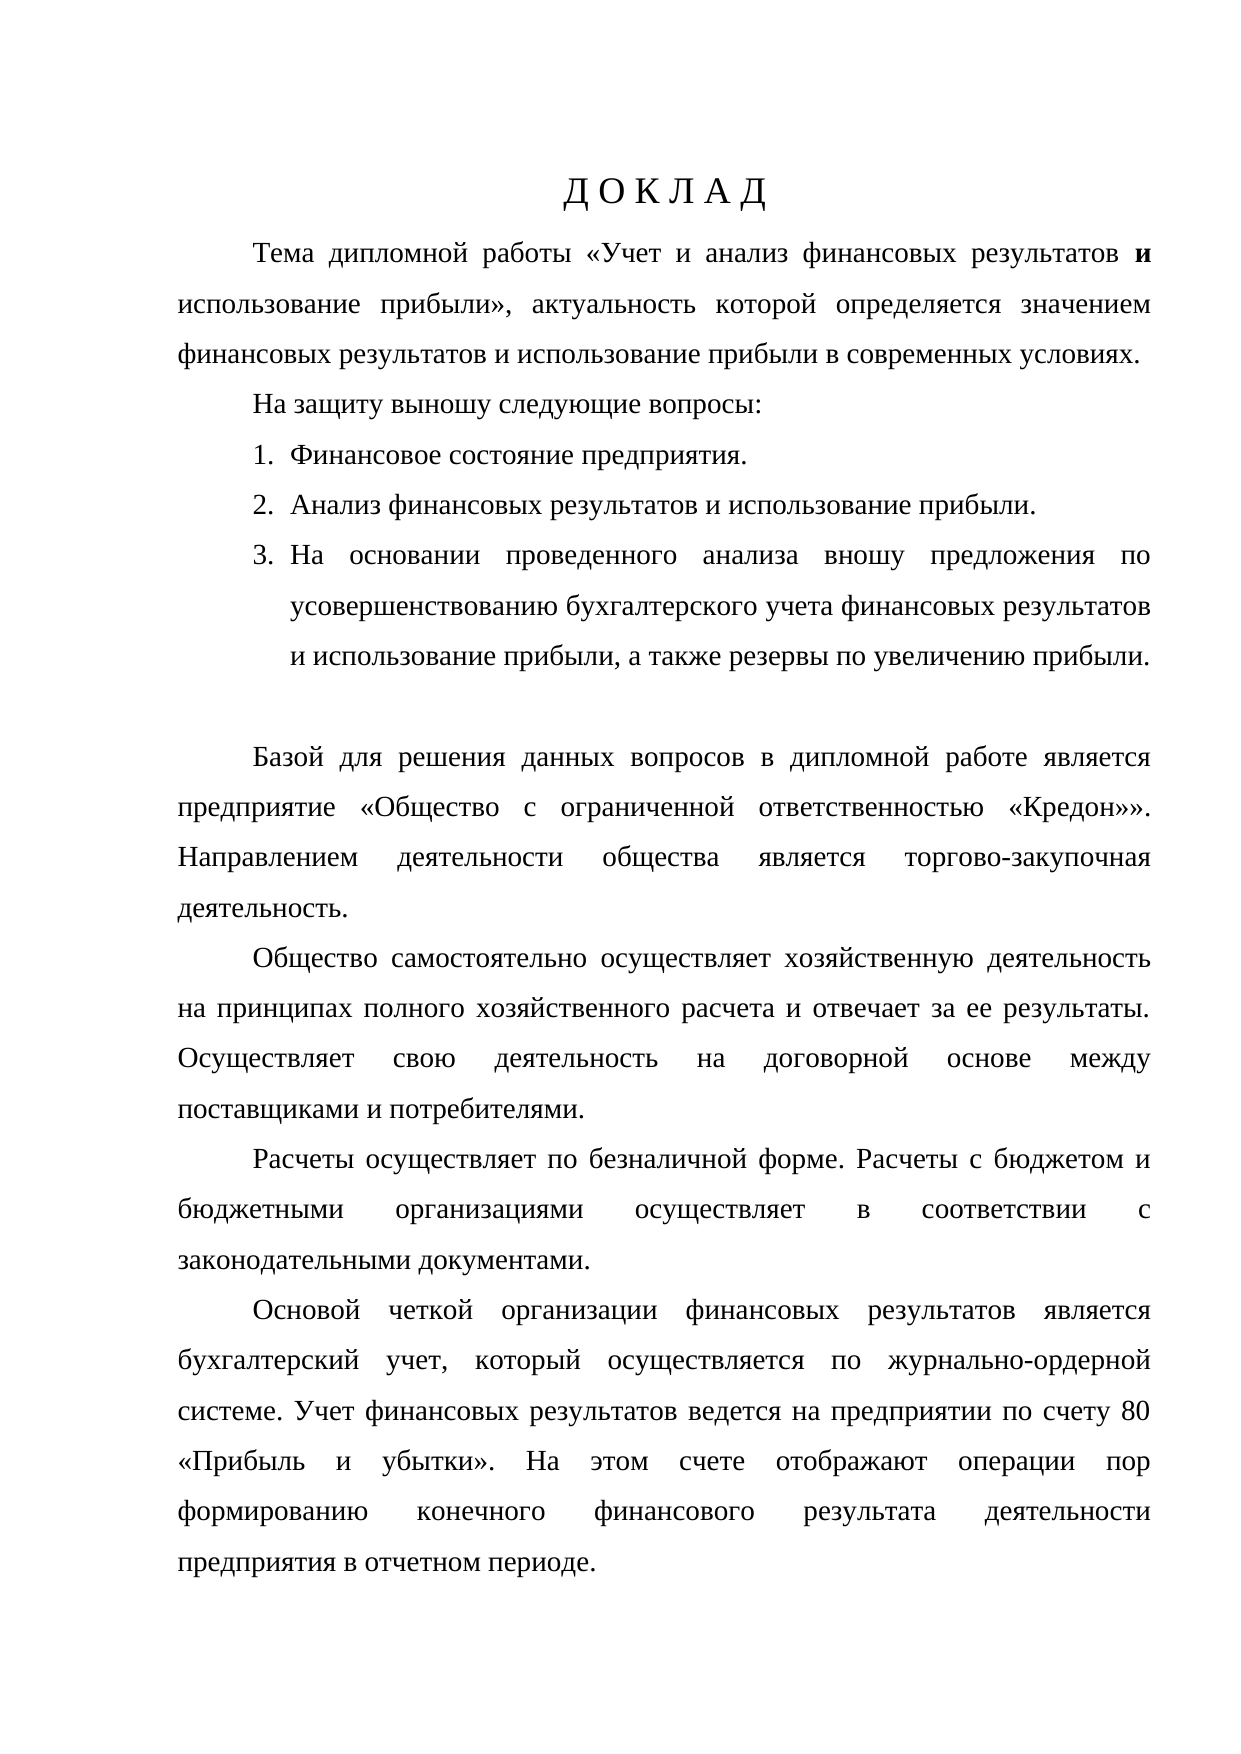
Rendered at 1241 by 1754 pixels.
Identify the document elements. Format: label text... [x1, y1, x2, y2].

text Расчеты осуществляет по безналичной форме. Расчеты с бюджетом и бюджетными организациями осуществляет в соответствии с законодательными документами. [177, 1141, 1152, 1275]
text На защиту выношу следующие вопросы: [177, 387, 1152, 420]
list Анализ финансовых результатов и использование прибыли. [252, 487, 1152, 521]
text Общество самостоятельно осуществляет хозяйственную деятельность на принципах полного хозяйственного расчета и отвечает за ее результаты. Осуществляет свою деятельность на договорной основе между поставщиками и потребителями. [177, 940, 1152, 1124]
list Финансовое состояние предприятия. [252, 437, 1152, 470]
list На основании проведенного анализа вношу предложения по усовершенствованию бухгалтерского учета финансовых результатов и использование прибыли, а также резервы по увеличению прибыли. [252, 537, 1152, 672]
text Тема дипломной работы «Учет и анализ финансовых результатов и использование прибыли», актуальность которой определяется значением финансовых результатов и использование прибыли в современных условиях. [177, 236, 1152, 370]
text Основой четкой организации финансовых результатов является бухгалтерский учет, который осуществляется по журнально-ордерной системе. Учет финансовых результатов ведется на предприятии по счету 80 «Прибыль и убытки». На этом счете отображают операции пор формированию конечного финансового результата деятельности предприятия в отчетном периоде. [177, 1292, 1152, 1577]
subtitle Д О К Л А Д [177, 168, 1152, 212]
text Базой для решения данных вопросов в дипломной работе является предприятие «Общество с ограниченной ответственностью «Кредон»». Направлением деятельности общества является торгово-закупочная деятельность. [177, 739, 1152, 923]
